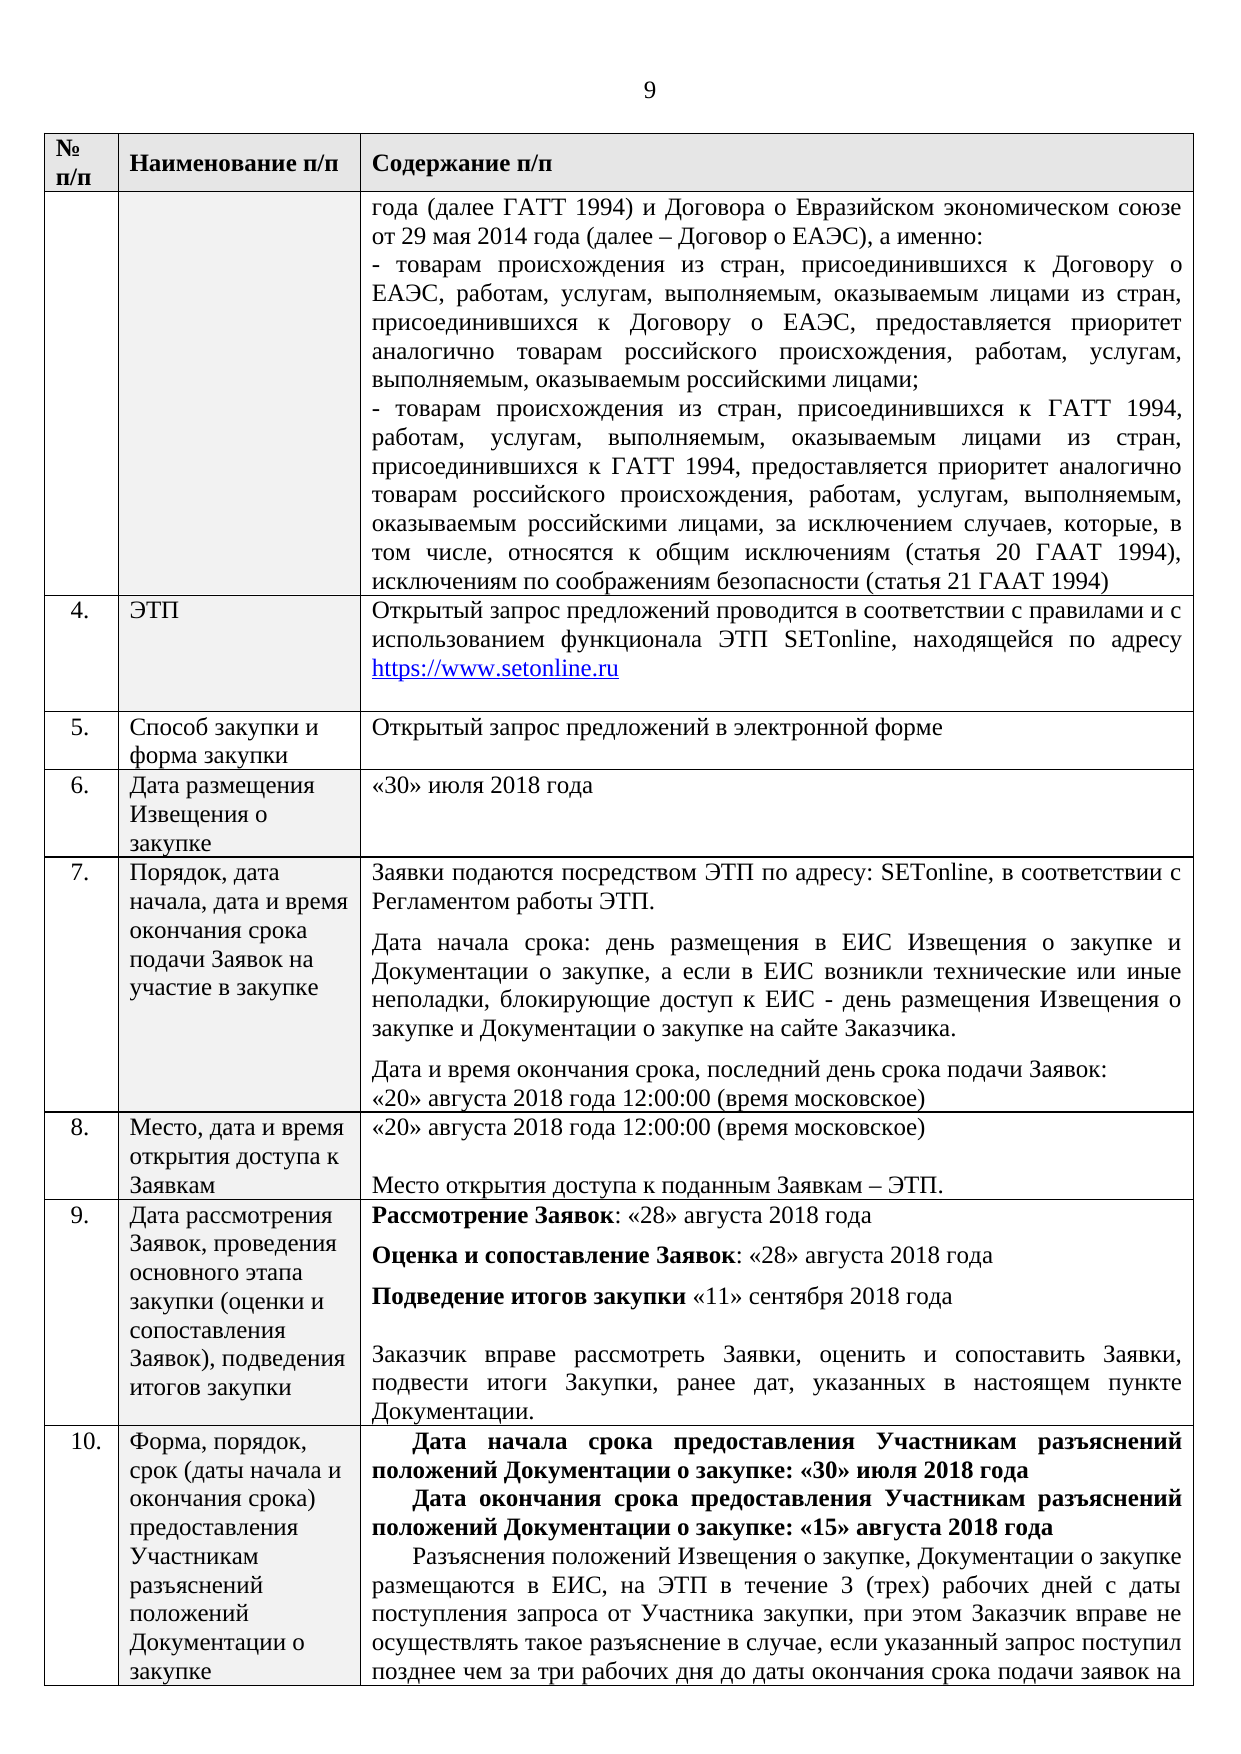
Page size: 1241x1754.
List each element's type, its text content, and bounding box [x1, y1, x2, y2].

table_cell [119, 192, 360, 594]
table_cell Дата размещения Извещения о закупке [119, 770, 360, 856]
table_header Содержание п/п [361, 134, 1193, 191]
table_cell Дата рассмотрения Заявок, проведения основного этапа закупки (оценки и сопоставления Заявок), подведения итогов закупки [119, 1200, 360, 1425]
table_cell [45, 770, 118, 856]
table_header № п/п [45, 134, 118, 191]
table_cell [119, 1426, 360, 1685]
table_cell ЭТП [119, 596, 360, 711]
table_cell Открытый запрос предложений проводится в соответствии с правилами и с использованием функционала ЭТП SETonline, находящейся по адресу https://www.setonline.ru [361, 596, 1193, 711]
table_cell [45, 1113, 118, 1199]
table_cell Место, дата и время открытия доступа к Заявкам [119, 1113, 360, 1199]
table_cell [45, 858, 118, 1111]
table_cell Порядок, дата начала, дата и время окончания срока подачи Заявок на участие в закупке [119, 858, 360, 1111]
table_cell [361, 1426, 1193, 1685]
table_cell Способ закупки и форма закупки [119, 712, 360, 769]
table_cell [45, 1200, 118, 1425]
table_cell Заявки подаются посредством ЭТП по адресу: SETonline, в соответствии с Регламентом работы ЭТП. Дата начала срока: день размещения в ЕИС Извещения о закупке и Документации о закупке, а если в ЕИС возникли технические или иные неполадки, блокирующие доступ к ЕИС - день размещения Извещения о закупке и Документации о закупке на сайте Заказчика. Дата и время окончания срока, последний день срока подачи Заявок: «20» августа 2018 года 12:00:00 (время московское) [361, 858, 1193, 1111]
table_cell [361, 192, 1193, 594]
table_cell [45, 192, 118, 594]
table_cell «30» июля 2018 года [361, 770, 1193, 856]
table_header Наименование п/п [119, 134, 360, 191]
table_cell [45, 712, 118, 769]
table_cell [45, 1426, 118, 1685]
table_cell Открытый запрос предложений в электронной форме [361, 712, 1193, 769]
table_cell [45, 596, 118, 711]
table_cell «20» августа 2018 года 12:00:00 (время московское) Место открытия доступа к поданным Заявкам – ЭТП. [361, 1113, 1193, 1199]
table_cell Рассмотрение Заявок: «28» августа 2018 года Оценка и сопоставление Заявок: «28» августа 2018 года Подведение итогов закупки «11» сентября 2018 года Заказчик вправе рассмотреть Заявки, оценить и сопоставить Заявки, подвести итоги Закупки, ранее дат, указанных в настоящем пункте Документации. [361, 1200, 1193, 1425]
